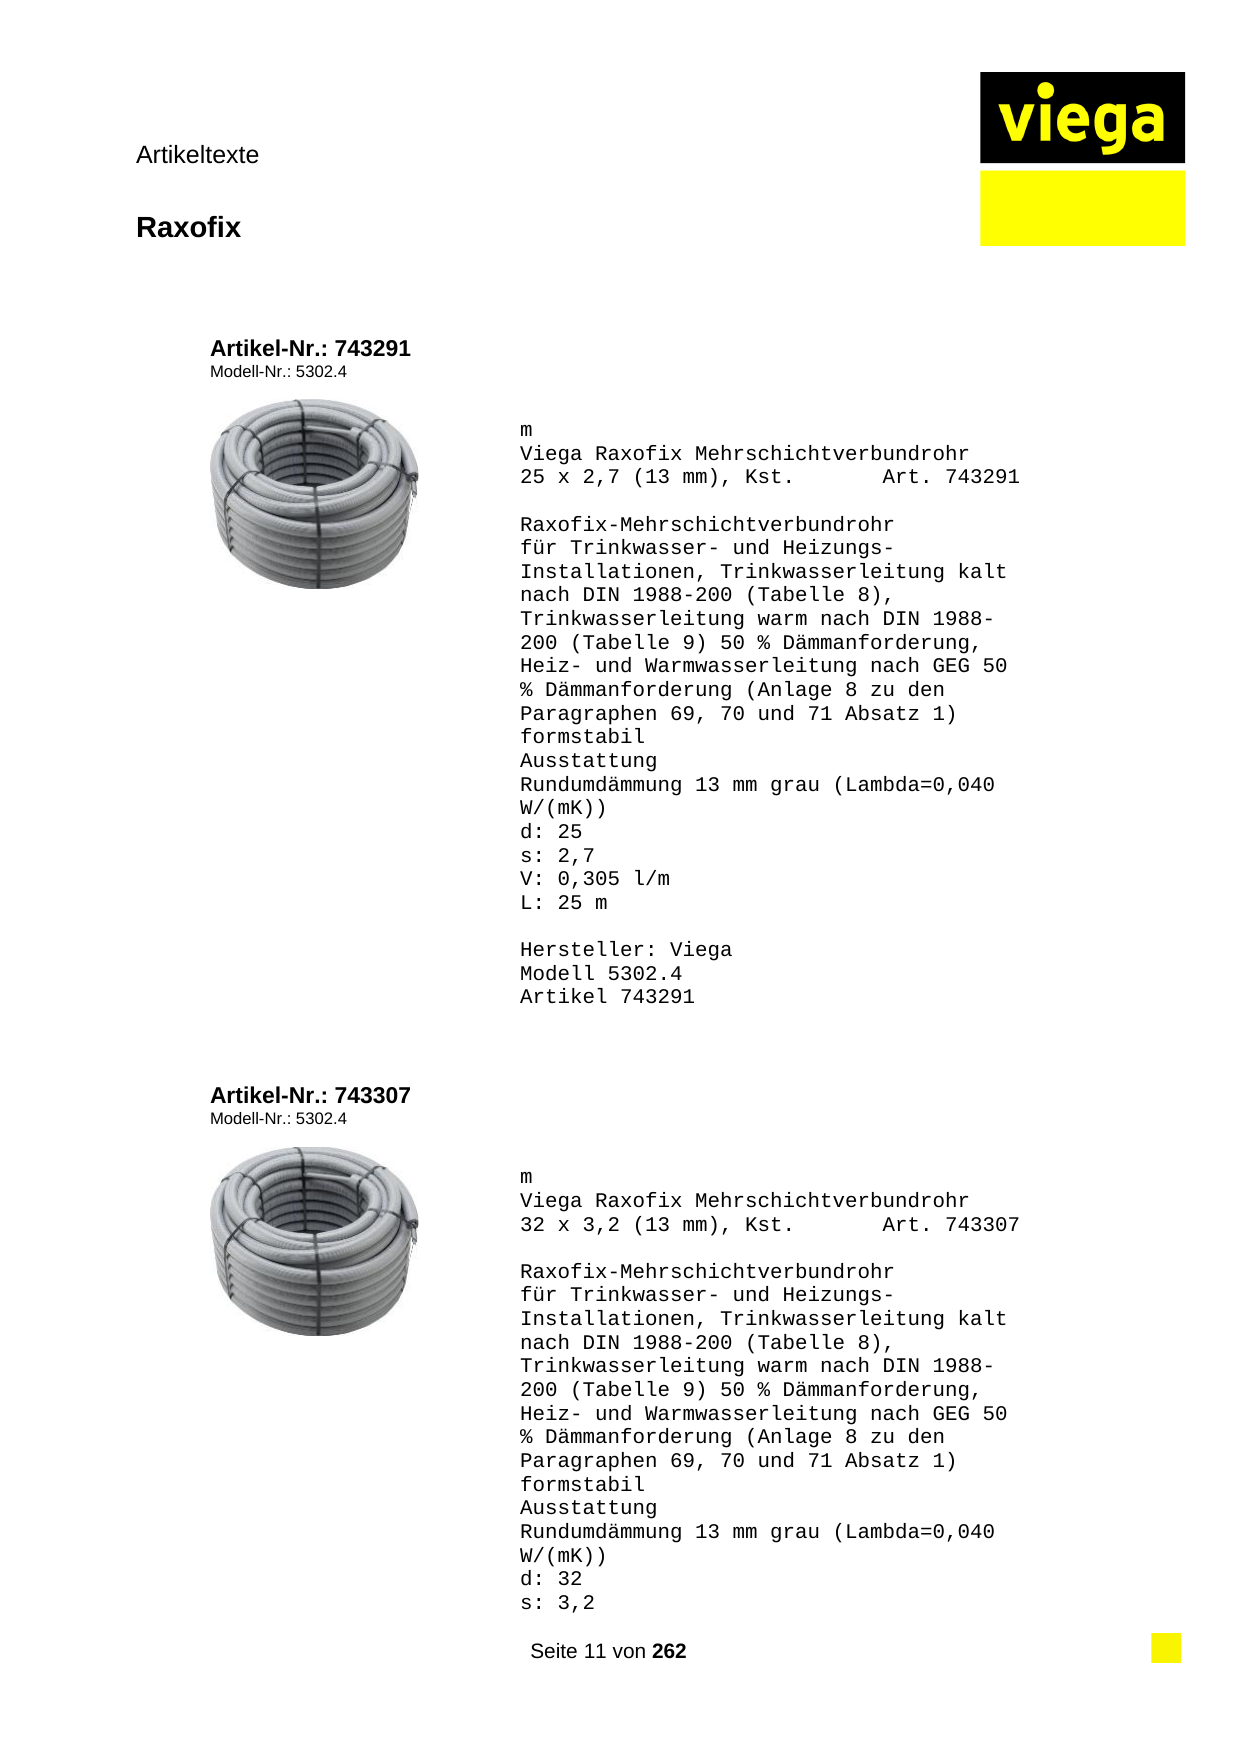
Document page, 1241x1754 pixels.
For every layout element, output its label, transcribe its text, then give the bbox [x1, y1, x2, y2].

text Modell 5302.4 [520, 963, 1181, 986]
text V: 0,305 l/m [520, 868, 1181, 892]
text m [520, 1166, 1181, 1190]
text Hersteller: Viega [520, 939, 1181, 963]
text W/(mK)) [520, 1544, 1181, 1568]
picture [210, 399, 419, 589]
text 32 x 3,2 (13 mm), Kst. Art. 743307 [520, 1213, 1181, 1237]
text s: 3,2 [520, 1592, 1181, 1616]
text W/(mK)) [520, 797, 1181, 821]
text Heiz- und Warmwasserleitung nach GEG 50 [520, 655, 1181, 679]
text Viega Raxofix Mehrschichtverbundrohr [520, 443, 1181, 466]
text Viega Raxofix Mehrschichtverbundrohr [520, 1190, 1181, 1213]
text Rundumdämmung 13 mm grau (Lambda=0,040 [520, 774, 1181, 797]
text Artikel-Nr.: 743291 [210, 335, 1181, 361]
text Ausstattung [520, 750, 1181, 774]
text Heiz- und Warmwasserleitung nach GEG 50 [520, 1403, 1181, 1426]
text Trinkwasserleitung warm nach DIN 1988- [520, 1355, 1181, 1379]
text Paragraphen 69, 70 und 71 Absatz 1) [520, 1450, 1181, 1474]
text d: 32 [520, 1568, 1181, 1592]
text Paragraphen 69, 70 und 71 Absatz 1) [520, 703, 1181, 726]
text nach DIN 1988-200 (Tabelle 8), [520, 1332, 1181, 1355]
picture [980, 72, 1186, 246]
text 200 (Tabelle 9) 50 % Dämmanforderung, [520, 1379, 1181, 1403]
text Modell-Nr.: 5302.4 [210, 1109, 1181, 1128]
text für Trinkwasser- und Heizungs- [520, 537, 1181, 561]
text m [520, 419, 1181, 443]
text Raxofix-Mehrschichtverbundrohr [520, 513, 1181, 537]
text s: 2,7 [520, 844, 1181, 868]
text % Dämmanforderung (Anlage 8 zu den [520, 1426, 1181, 1450]
text nach DIN 1988-200 (Tabelle 8), [520, 584, 1181, 608]
text Modell-Nr.: 5302.4 [210, 361, 1181, 381]
text für Trinkwasser- und Heizungs- [520, 1284, 1181, 1308]
text d: 25 [520, 821, 1181, 844]
text formstabil [520, 726, 1181, 750]
text Artikel-Nr.: 743307 [210, 1082, 1181, 1109]
text Installationen, Trinkwasserleitung kalt [520, 1308, 1181, 1332]
text Artikel 743291 [520, 986, 1181, 1010]
picture [210, 1147, 419, 1336]
text Raxofix-Mehrschichtverbundrohr [520, 1261, 1181, 1284]
text 200 (Tabelle 9) 50 % Dämmanforderung, [520, 632, 1181, 655]
text formstabil [520, 1474, 1181, 1497]
text L: 25 m [520, 892, 1181, 916]
text % Dämmanforderung (Anlage 8 zu den [520, 679, 1181, 703]
text Installationen, Trinkwasserleitung kalt [520, 561, 1181, 584]
text Ausstattung [520, 1497, 1181, 1521]
text Trinkwasserleitung warm nach DIN 1988- [520, 608, 1181, 632]
text 25 x 2,7 (13 mm), Kst. Art. 743291 [520, 466, 1181, 490]
picture [1151, 1633, 1182, 1663]
text Rundumdämmung 13 mm grau (Lambda=0,040 [520, 1521, 1181, 1544]
